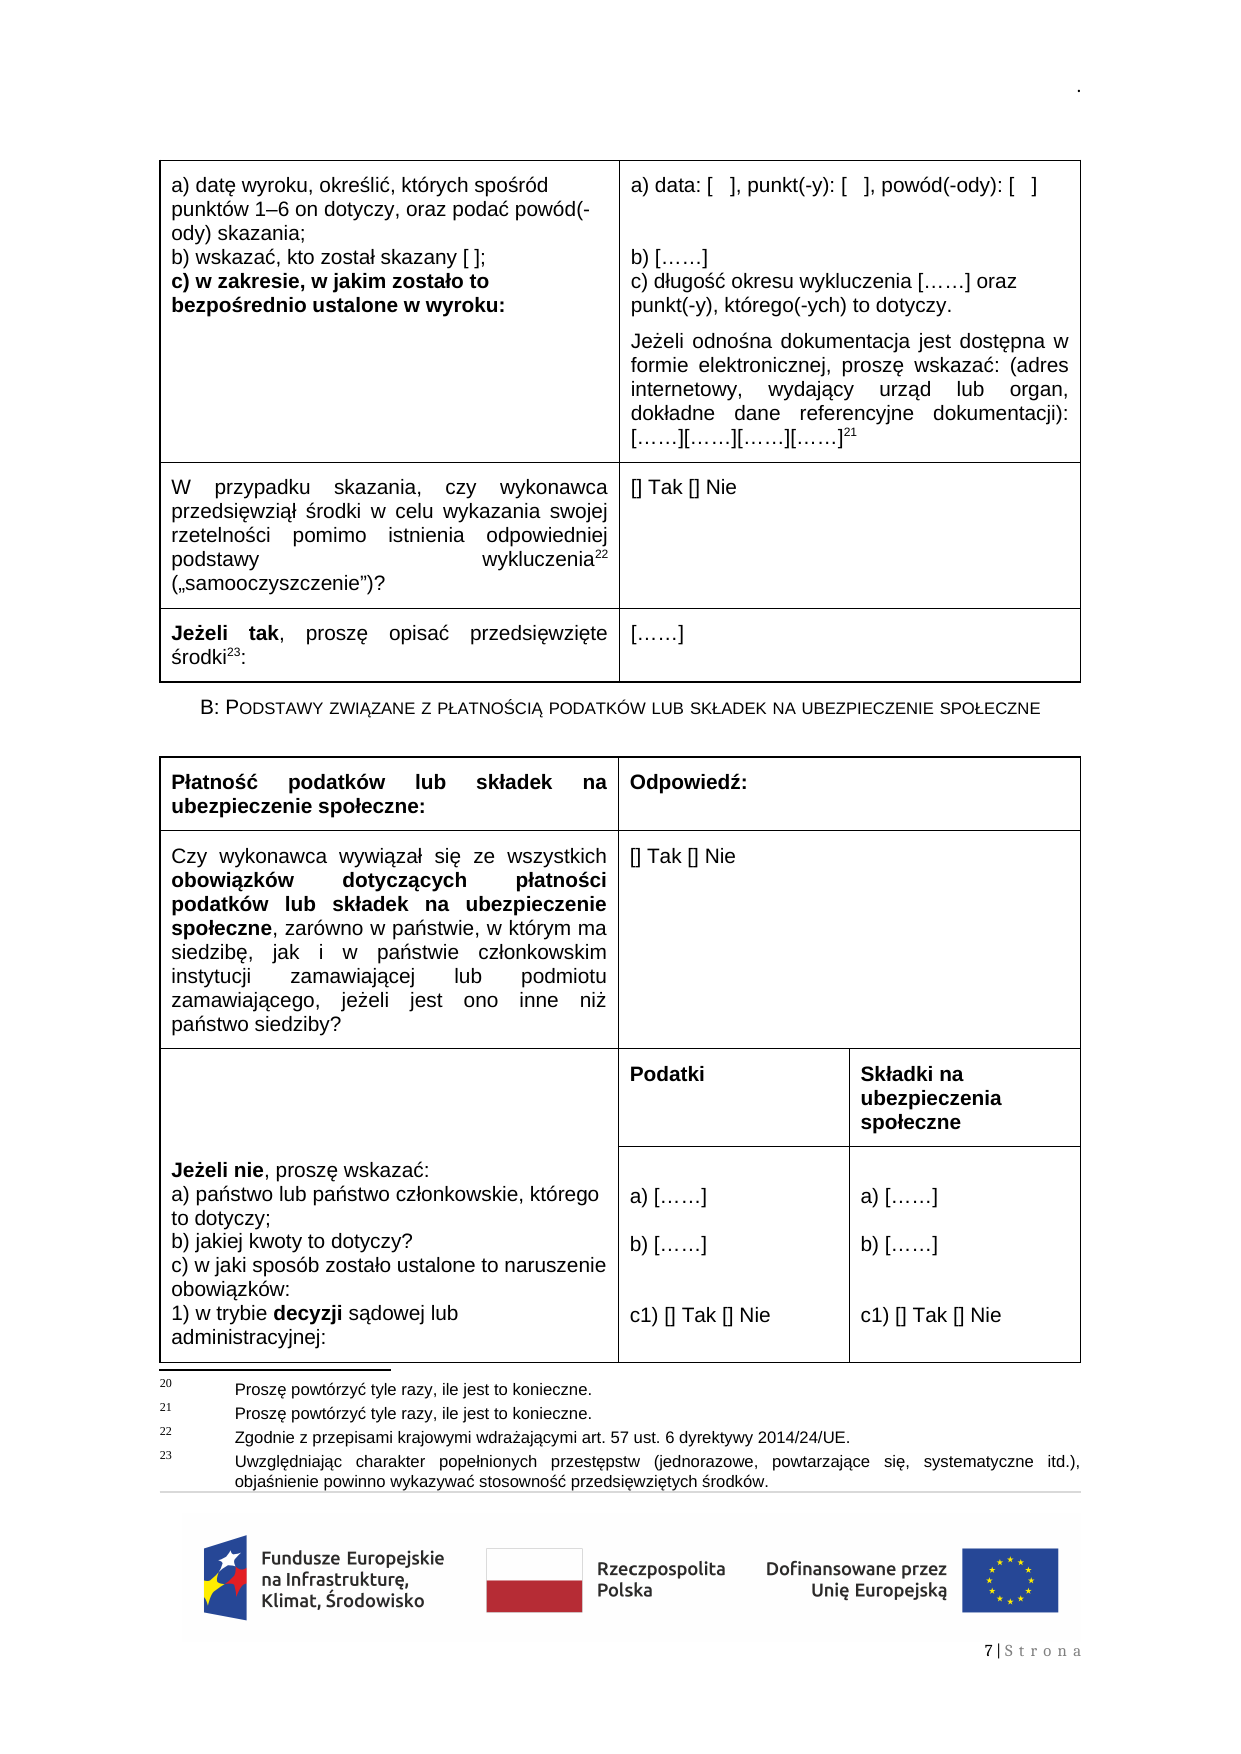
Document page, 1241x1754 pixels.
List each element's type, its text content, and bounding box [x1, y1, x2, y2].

text B: Podstawy związane z płatnością podatków lub składek na ubezpieczenie społeczne [159, 695, 1081, 719]
table_cell Podatki [619, 1049, 849, 1146]
table_cell [……] [620, 609, 1080, 681]
table_cell [] Tak [] Nie [619, 831, 1080, 1048]
table_cell [] Tak [] Nie [620, 463, 1080, 607]
table_cell Jeżeli tak, proszę opisać przedsięwzięte środki: [161, 609, 619, 681]
table_cell Jeżeli nie, proszę wskazać: a) państwo lub państwo członkowskie, którego to dotyczy; b) jakiej kwoty to dotyczy? c) w jaki sposób zostało ustalone to naruszenie obowiązków: 1) w trybie decyzji sądowej lub administracyjnej: Czy ta decyzja jest ostateczna i wiążąca? Proszę podać datę wyroku lub decyzji. W przypadku wyroku, o ile została w nim bezpośrednio określona, długość okresu wykluczenia: 2) w inny sposób? Proszę sprecyzować, w jaki: d) Czy wykonawca spełnił lub spełni swoje obowiązki, dokonując płatności należnych podatków lub składek na ubezpieczenie społeczne, lub też zawierając wiążące porozumienia w celu spłaty tych należności, obejmujące w stosownych przypadkach narosłe odsetki lub grzywny? [161, 1049, 618, 1362]
table_header Odpowiedź: [619, 758, 1080, 830]
table_header Płatność podatków lub składek na ubezpieczenie społeczne: [161, 758, 618, 830]
table_cell Jeżeli tak, proszę podać: a) datę wyroku, określić, których spośród punktów 1–6 on dotyczy, oraz podać powód(-ody) skazania; b) wskazać, kto został skazany [ ]; c) w zakresie, w jakim zostało to bezpośrednio ustalone w wyroku: [161, 161, 619, 462]
table_cell a) data: [ ], punkt(-y): [ ], powód(-ody): [ ] b) [……] c) długość okresu wykluczenia [……] oraz punkt(-y), którego(-ych) to dotyczy. Jeżeli odnośna dokumentacja jest dostępna w formie elektronicznej, proszę wskazać: (adres internetowy, wydający urząd lub organ, dokładne dane referencyjne dokumentacji): [……][……][……][……] [620, 161, 1080, 462]
table_cell Składki na ubezpieczenia społeczne [850, 1049, 1080, 1146]
picture [182, 1513, 1081, 1642]
table_cell W przypadku skazania, czy wykonawca przedsięwziął środki w celu wykazania swojej rzetelności pomimo istnienia odpowiedniej podstawy wykluczenia („samooczyszczenie”)? [161, 463, 619, 607]
table_cell Czy wykonawca wywiązał się ze wszystkich obowiązków dotyczących płatności podatków lub składek na ubezpieczenie społeczne, zarówno w państwie, w którym ma siedzibę, jak i w państwie członkowskim instytucji zamawiającej lub podmiotu zamawiającego, jeżeli jest ono inne niż państwo siedziby? [161, 831, 618, 1048]
